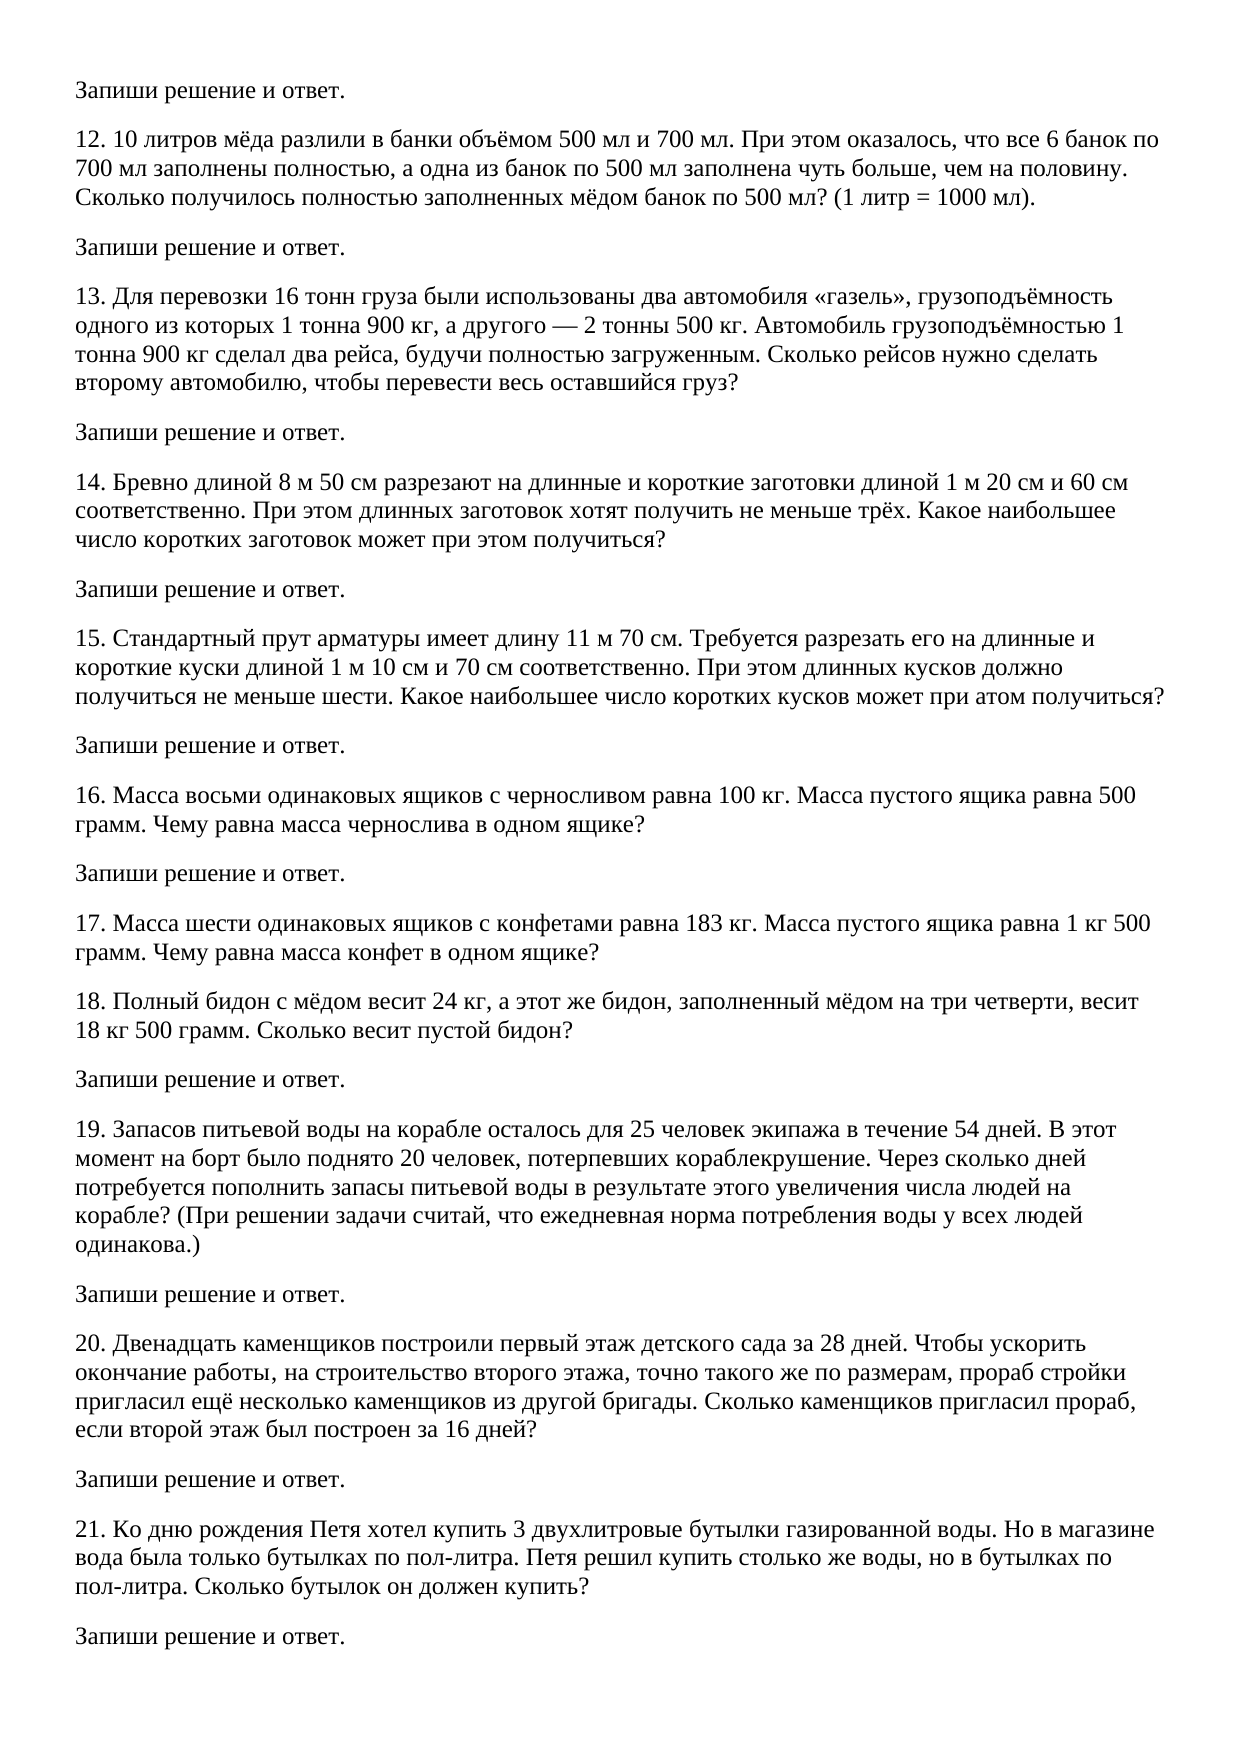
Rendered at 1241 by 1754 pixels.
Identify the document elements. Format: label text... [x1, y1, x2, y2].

text 17. Масса шести одинаковых ящиков с конфетами равна 183 кг. Масса пустого ящика равна 1 кг 500 грамм. Чему равна масса конфет в одном ящике? [75, 908, 1165, 965]
text 14. Бревно длиной 8 м 50 см разрезают на длинные и короткие заготовки длиной 1 м 20 см и 60 см соответственно. При этом длинных заготовок хотят получить не меньше трёх. Какое наибольшее число коротких заготовок может при этом получиться? [75, 467, 1165, 553]
text Запиши решение и ответ. [75, 1464, 1165, 1493]
text 20. Двенадцать каменщиков построили первый этаж детского сада за 28 дней. Чтобы ускорить окончание работы‚ на строительство второго этажа, точно такого же по размерам, прораб стройки пригласил ещё несколько каменщиков из другой бригады. Сколько каменщиков пригласил прораб, если второй этаж был построен за 16 дней? [75, 1328, 1165, 1443]
text Запиши решение и ответ. [75, 730, 1165, 759]
text 21. Ко дню рождения Петя хотел купить 3 двухлитровые бутылки газированной воды. Но в магазине вода была только бутылках по пол-литра. Петя решил купить столько же воды, но в бутылках по пол-литра. Сколько бутылок он должен купить? [75, 1514, 1165, 1600]
text Запиши решение и ответ. [75, 574, 1165, 602]
text Запиши решение и ответ. [75, 1279, 1165, 1307]
text Запиши решение и ответ. [75, 858, 1165, 887]
text Запиши решение и ответ. [75, 417, 1165, 446]
text 16. Масса восьми одинаковых ящиков с черносливом равна 100 кг. Масса пустого ящика равна 500 грамм. Чему равна масса чернослива в одном ящике? [75, 780, 1165, 837]
text 18. Полный бидон с мёдом весит 24 кг, а этот же бидон, заполненный мёдом на три четверти, весит 18 кг 500 грамм. Сколько весит пустой бидон? [75, 986, 1165, 1044]
text Запиши решение и ответ. [75, 1621, 1165, 1649]
text 19. Запасов питьевой воды на корабле осталось для 25 человек экипажа в течение 54 дней. В этот момент на борт было поднято 20 человек, потерпевших кораблекрушение. Через сколько дней потребуется пополнить запасы питьевой воды в результате этого увеличения числа людей на корабле? (При решении задачи считай, что ежедневная норма потребления воды у всех людей одинакова.) [75, 1114, 1165, 1258]
text Запиши решение и ответ. [75, 1064, 1165, 1093]
text Запиши решение и ответ. [75, 75, 1165, 104]
text 12. 10 литров мёда разлили в банки объёмом 500 мл и 700 мл. При этом оказалось, что все 6 банок по 700 мл заполнены полностью, а одна из банок по 500 мл заполнена чуть больше, чем на половину. Сколько получилось полностью заполненных мёдом банок по 500 мл? (1 литр = 1000 мл). [75, 124, 1165, 211]
text 13. Для перевозки 16 тонн груза были использованы два автомобиля «газель», грузоподъёмность одного из которых 1 тонна 900 кг, а другого — 2 тонны 500 кг. Автомобиль грузоподъёмностью 1 тонна 900 кг сделал два рейса, будучи полностью загруженным. Сколько рейсов нужно сделать второму автомобилю, чтобы перевести весь оставшийся груз? [75, 281, 1165, 396]
text 15. Стандартный прут арматуры имеет длину 11 м 70 см. Требуется разрезать его на длинные и короткие куски длиной 1 м 10 см и 70 см соответственно. При этом длинных кусков должно получиться не меньше шести. Какое наибольшее число коротких кусков может при атом получиться? [75, 623, 1165, 709]
text Запиши решение и ответ. [75, 232, 1165, 260]
